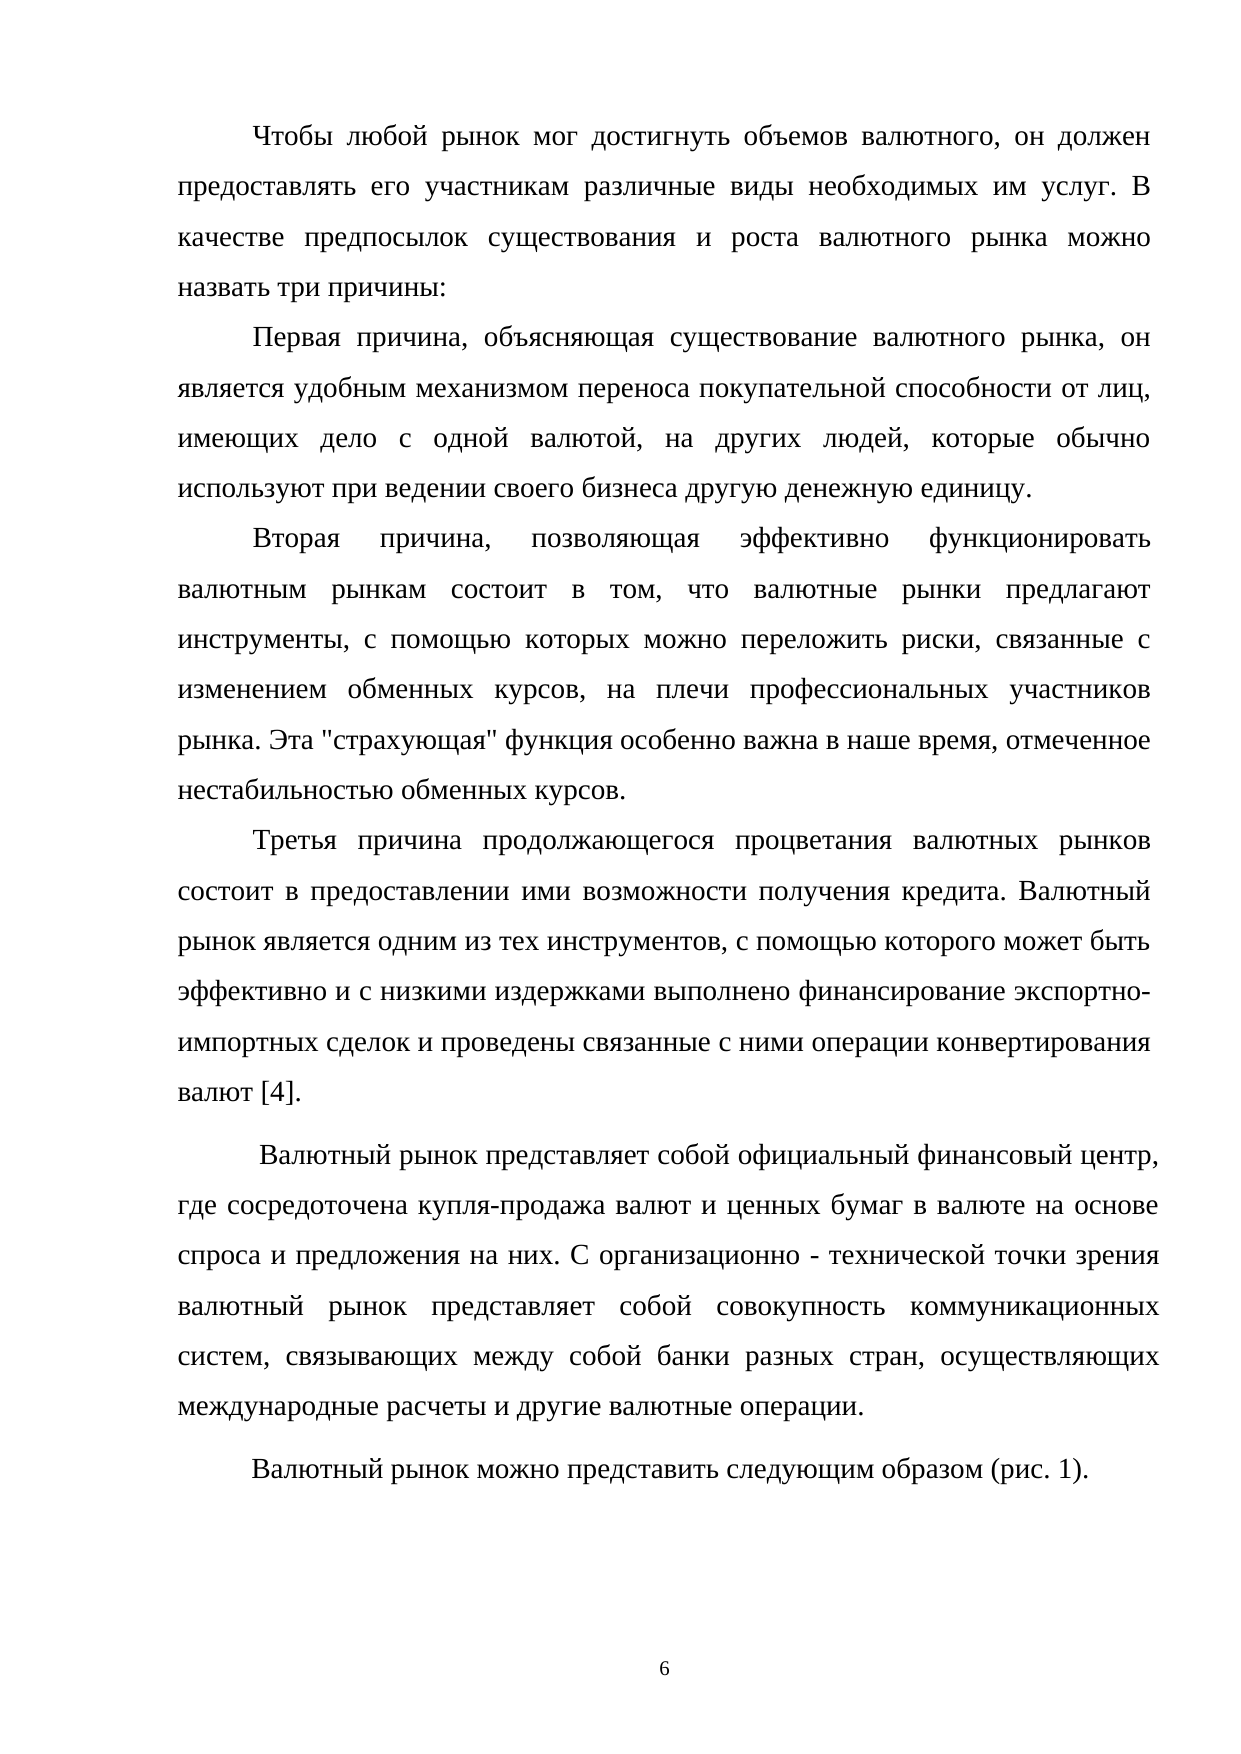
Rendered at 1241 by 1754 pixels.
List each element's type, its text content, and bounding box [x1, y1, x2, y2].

text Валютный рынок можно представить следующим образом (рис. 1). [177, 1451, 1152, 1485]
text Первая причина, объясняющая существование валютного рынка, он является удобным механизмом переноса покупательной способности от лиц, имеющих дело с одной валютой, на других людей, которые обычно используют при ведении своего бизнеса другую денежную единицу. [177, 319, 1152, 504]
text Вторая причина, позволяющая эффективно функционировать валютным рынкам состоит в том, что валютные рынки предлагают инструменты, с помощью которых можно переложить риски, связанные с изменением обменных курсов, на плечи профессиональных участников рынка. Эта "страхующая" функция особенно важна в наше время, отмеченное нестабильностью обменных курсов. [177, 521, 1152, 806]
text Третья причина продолжающегося процветания валютных рынков состоит в предоставлении ими возможности получения кредита. Валютный рынок является одним из тех инструментов, с помощью которого может быть эффективно и с низкими издержками выполнено финансирование экспортно-импортных сделок и проведены связанные с ними операции конвертирования валют [4]. [177, 822, 1152, 1108]
text Чтобы любой рынок мог достигнуть объемов валютного, он должен предоставлять его участникам различные виды необходимых им услуг. В качестве предпосылок существования и роста валютного рынка можно назвать три причины: [177, 118, 1152, 303]
text Валютный рынок представляет собой официальный финансовый центр, где сосредоточена купля-продажа валют и ценных бумаг в валюте на основе спроса и предложения на них. С организационно - технической точки зрения валютный рынок представляет собой совокупность коммуникационных систем, связывающих между собой банки разных стран, осуществляющих международные расчеты и другие валютные операции. [177, 1137, 1160, 1422]
